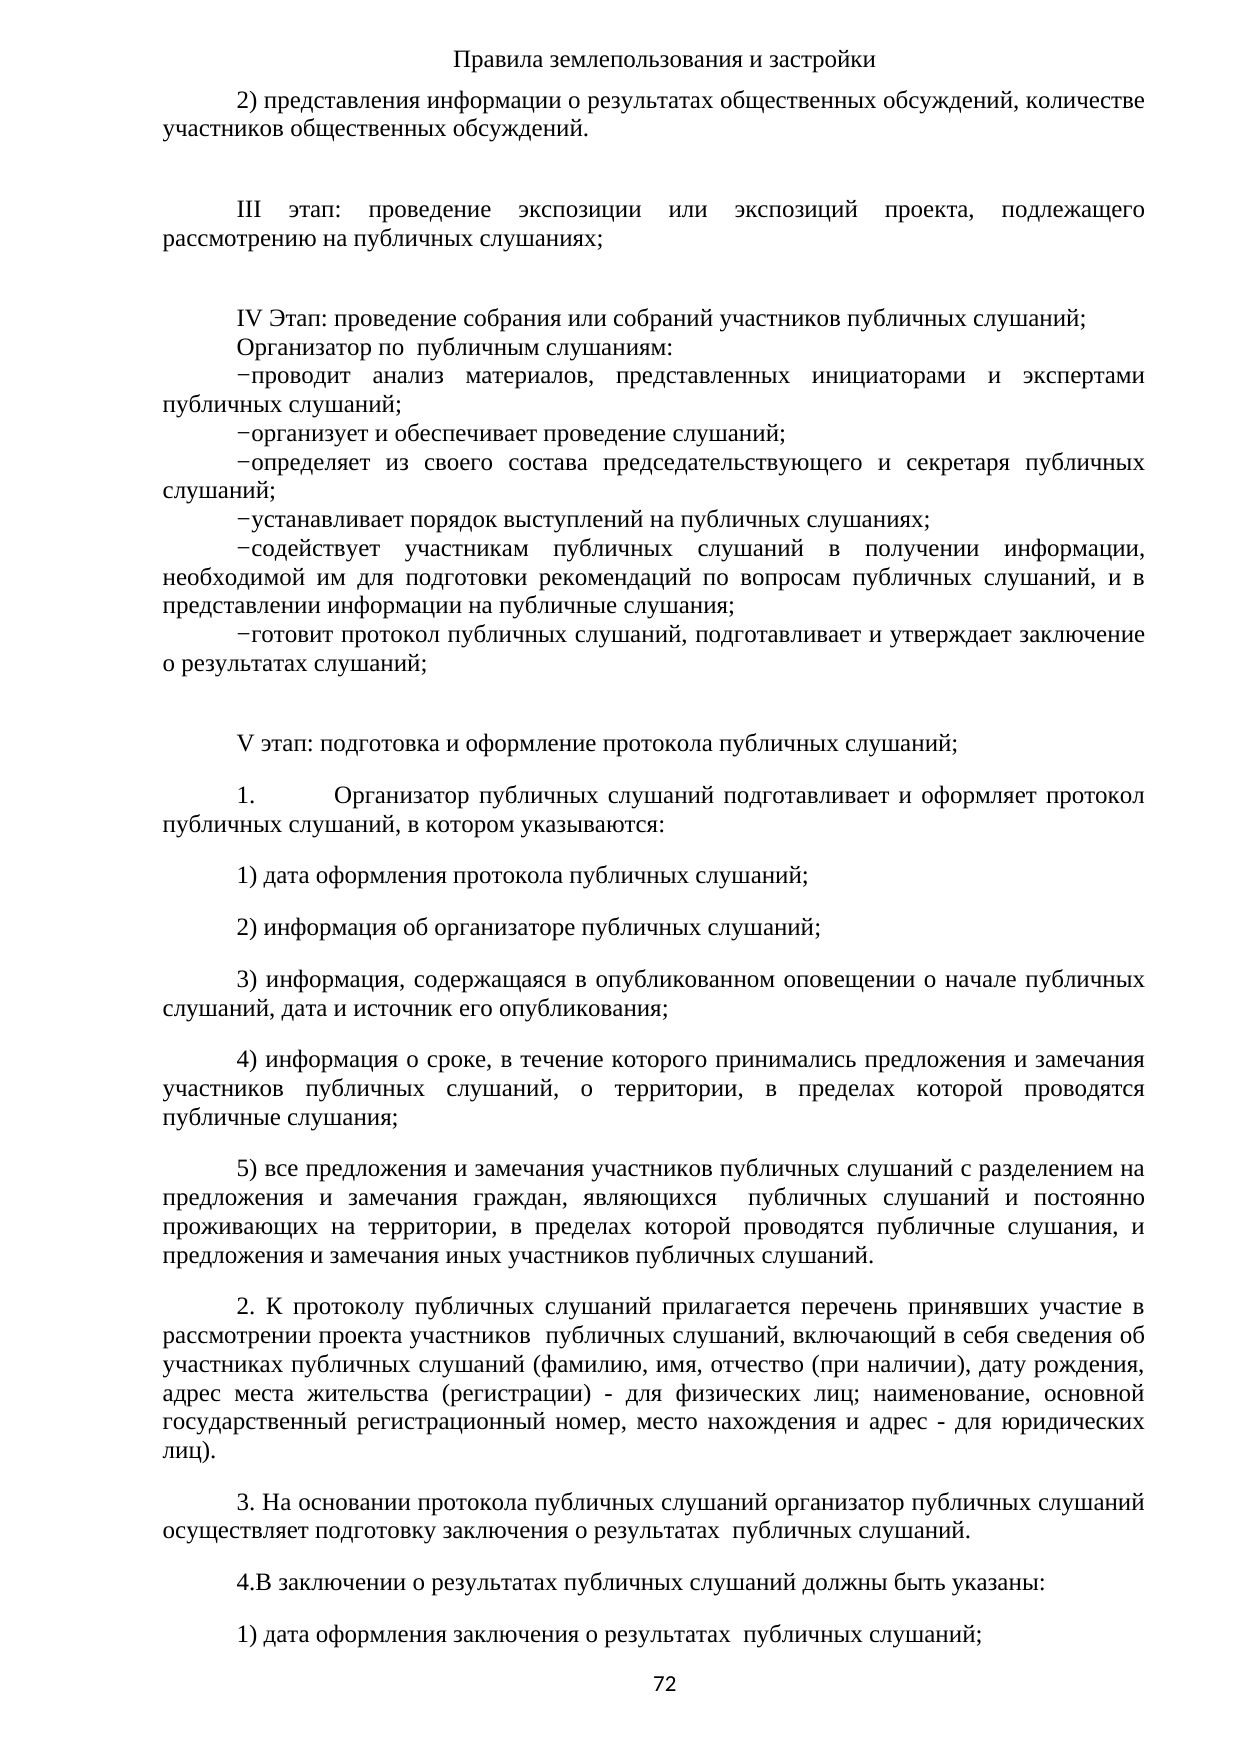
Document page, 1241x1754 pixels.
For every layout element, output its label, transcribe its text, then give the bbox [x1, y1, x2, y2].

text 2) представления информации о результатах общественных обсуждений, количестве участников общественных обсуждений. [162, 85, 1146, 142]
list организует и обеспечивает проведение слушаний; [162, 418, 1146, 447]
list Организатор публичных слушаний подготавливает и оформляет протокол публичных слушаний, в котором указываются: [162, 780, 1146, 838]
text Организатор по публичным слушаниям: [162, 332, 1146, 361]
text 3) информация, содержащаяся в опубликованном оповещении о начале публичных слушаний, дата и источник его опубликования; [162, 964, 1146, 1021]
text 1) дата оформления протокола публичных слушаний; [162, 861, 1146, 889]
text 3. На основании протокола публичных слушаний организатор публичных слушаний осуществляет подготовку заключения о результатах публичных слушаний. [162, 1487, 1146, 1544]
text III этап: проведение экспозиции или экспозиций проекта, подлежащего рассмотрению на публичных слушаниях; [162, 194, 1146, 251]
text 4.В заключении о результатах публичных слушаний должны быть указаны: [162, 1567, 1146, 1596]
list содействует участникам публичных слушаний в получении информации, необходимой им для подготовки рекомендаций по вопросам публичных слушаний, и в представлении информации на публичные слушания; [162, 533, 1146, 619]
list определяет из своего состава председательствующего и секретаря публичных слушаний; [162, 447, 1146, 504]
text 2. К протоколу публичных слушаний прилагается перечень принявших участие в рассмотрении проекта участников публичных слушаний, включающий в себя сведения об участниках публичных слушаний (фамилию, имя, отчество (при наличии), дату рождения, адрес места жительства (регистрации) - для физических лиц; наименование, основной государственный регистрационный номер, место нахождения и адрес - для юридических лиц). [162, 1291, 1146, 1464]
list устанавливает порядок выступлений на публичных слушаниях; [162, 504, 1146, 533]
text IV Этап: проведение собрания или собраний участников публичных слушаний; [162, 303, 1146, 332]
list проводит анализ материалов, представленных инициаторами и экспертами публичных слушаний; [162, 361, 1146, 418]
text 5) все предложения и замечания участников публичных слушаний с разделением на предложения и замечания граждан, являющихся публичных слушаний и постоянно проживающих на территории, в пределах которой проводятся публичные слушания, и предложения и замечания иных участников публичных слушаний. [162, 1153, 1146, 1268]
text 2) информация об организаторе публичных слушаний; [162, 912, 1146, 941]
text 4) информация о сроке, в течение которого принимались предложения и замечания участников публичных слушаний, о территории, в пределах которой проводятся публичные слушания; [162, 1044, 1146, 1131]
text V этап: подготовка и оформление протокола публичных слушаний; [162, 728, 1146, 757]
text 1) дата оформления заключения о результатах публичных слушаний; [162, 1619, 1146, 1648]
list готовит протокол публичных слушаний, подготавливает и утверждает заключение о результатах слушаний; [162, 619, 1146, 677]
